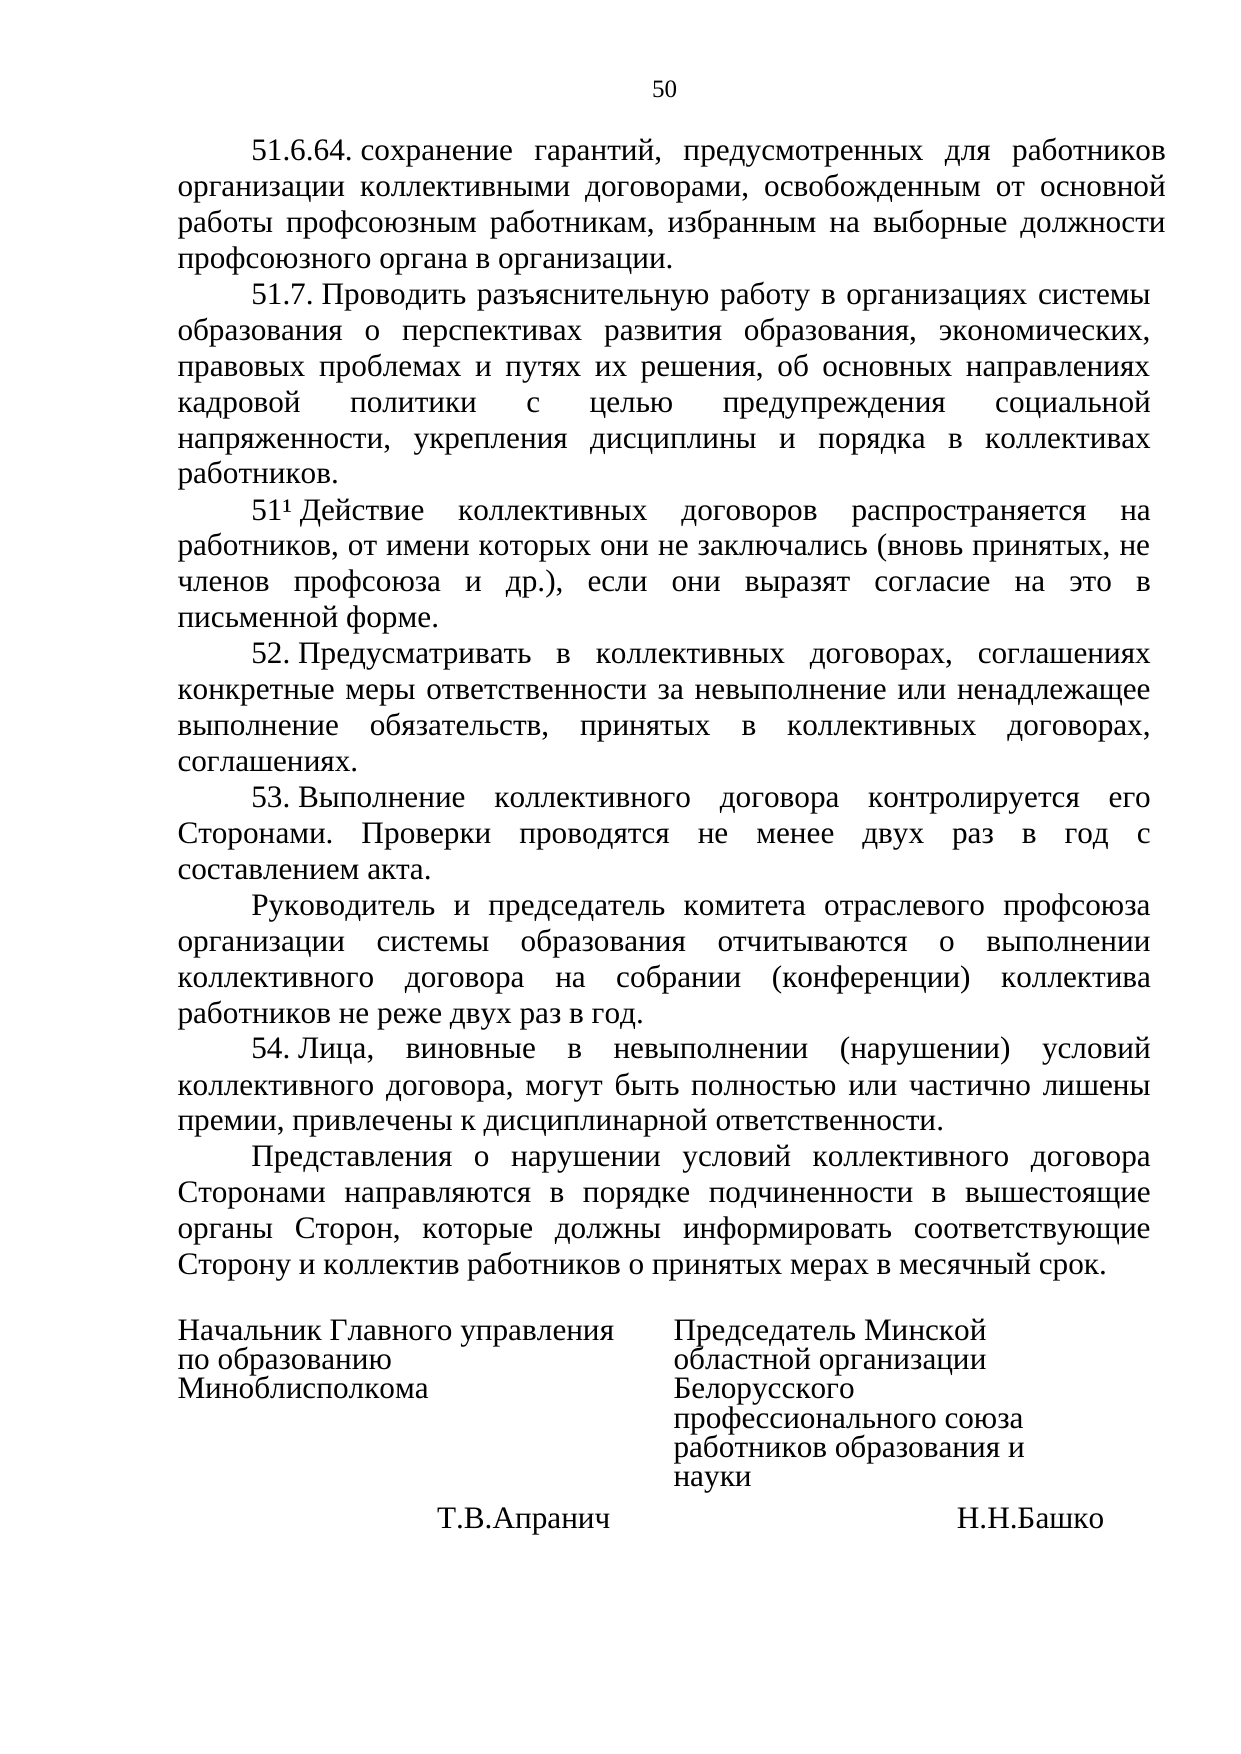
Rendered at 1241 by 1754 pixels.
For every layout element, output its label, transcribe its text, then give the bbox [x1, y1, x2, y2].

text 54. Лица, виновные в невыполнении (нарушении) условий коллективного договора, могут быть полностью или частично лишены премии, привлечены к дисциплинарной ответственности. [177, 1030, 1152, 1138]
text 52. Предусматривать в коллективных договорах, соглашениях конкретные меры ответственности за невыполнение или ненадлежащее выполнение обязательств, принятых в коллективных договорах, соглашениях. [177, 634, 1152, 778]
text Представления о нарушении условий коллективного договора Сторонами направляются в порядке подчиненности в вышестоящие органы Сторон, которые должны информировать соответствующие Сторону и коллектив работников о принятых мерах в месячный срок. [177, 1138, 1152, 1281]
text 53. Выполнение коллективного договора контролируется его сторонами. Проверки проводятся не менее двух раз в год с составлением акта. [177, 778, 1152, 886]
table_header Председатель Минской областной организации Белорусского профессионального союза работников образования и науки [662, 1317, 1163, 1492]
text 51.7. Проводить разъяснительную работу в организациях системы образования о перспективах развития образования, экономических, правовых проблемах и путях их решения, об основных направлениях кадровой политики с целью предупреждения социальной напряженности, укрепления дисциплины и порядка в коллективах работников. [177, 275, 1152, 491]
text 51¹ Действие коллективных договоров распространяется на работников, от имени которых они не заключались (вновь принятых, не членов профсоюза и др.), если они выразят согласие на это в письменной форме. [177, 491, 1152, 634]
table_header Начальник Главного управления по образованию Миноблисполкома [166, 1317, 662, 1492]
text Руководитель и председатель комитета отраслевого профсоюза организации системы образования отчитываются о выполнении коллективного договора на собрании (конференции) коллектива работников не реже двух раз в год. [177, 886, 1152, 1030]
table_cell Т.В.Апранич [166, 1492, 662, 1534]
text 51.6.64. сохранение гарантий, предусмотренных для работников организации коллективными договорами, освобожденным от основной работы профсоюзным работникам, избранным на выборные должности профсоюзного органа в организации. [177, 131, 1166, 275]
table_cell Н.Н.Башко [662, 1492, 1163, 1534]
